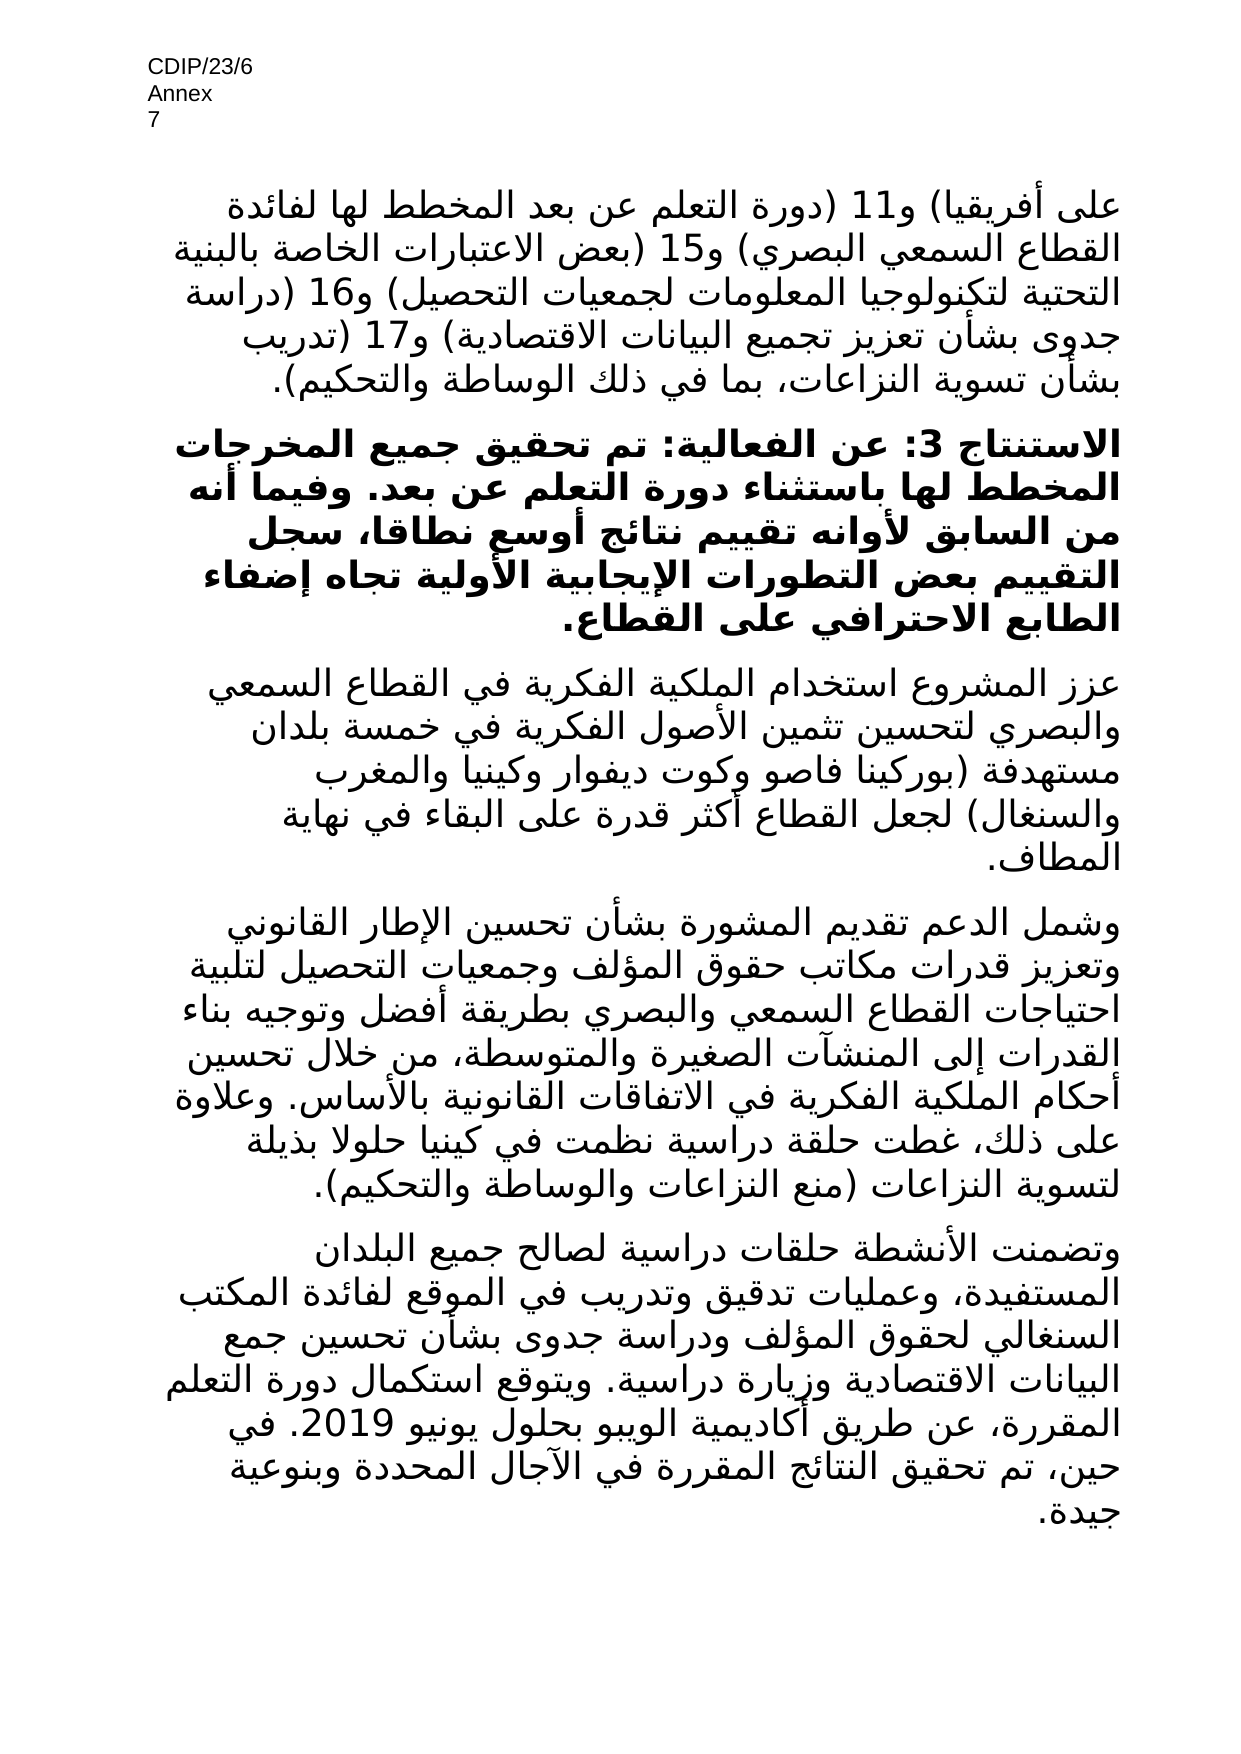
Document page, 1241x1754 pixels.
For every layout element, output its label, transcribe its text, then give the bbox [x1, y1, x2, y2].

text وشمل الدعم تقديم المشورة بشأن تحسين الإطار القانوني وتعزيز قدرات مكاتب حقوق المؤلف وجمعيات التحصيل لتلبية احتياجات القطاع السمعي والبصري بطريقة أفضل وتوجيه بناء القدرات إلى المنشآت الصغيرة والمتوسطة، من خلال تحسين أحكام الملكية الفكرية في الاتفاقات القانونية بالأساس. وعلاوة على ذلك، غطت حلقة دراسية نظمت في كينيا حلولا بذيلة لتسوية النزاعات (منع النزاعات والوساطة والتحكيم). [148, 900, 1122, 1206]
text وتضمنت الأنشطة حلقات دراسية لصالح جميع البلدان المستفيدة، وعمليات تدقيق وتدريب في الموقع لفائدة المكتب السنغالي لحقوق المؤلف ودراسة جدوى بشأن تحسين جمع البيانات الاقتصادية وزيارة دراسية. ويتوقع استكمال دورة التعلم المقررة، عن طريق أكاديمية الويبو بحلول يونيو 2019. في حين، تم تحقيق النتائج المقررة في الآجال المحددة وبنوعية جيدة. [148, 1227, 1122, 1532]
subtitle الاستنتاج 3: عن الفعالية: تم تحقيق جميع المخرجات المخطط لها باستثناء دورة التعلم عن بعد. وفيما أنه من السابق لأوانه تقييم نتائج أوسع نطاقا، سجل التقييم بعض التطورات الإيجابية الأولية تجاه إضفاء الطابع الاحترافي على القطاع. [148, 422, 1122, 641]
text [148, 183, 1122, 401]
text عزز المشروع استخدام الملكية الفكرية في القطاع السمعي والبصري لتحسين تثمين الأصول الفكرية في خمسة بلدان مستهدفة (بوركينا فاصو وكوت ديفوار وكينيا والمغرب والسنغال) لجعل القطاع أكثر قدرة على البقاء في نهاية المطاف. [148, 661, 1122, 879]
